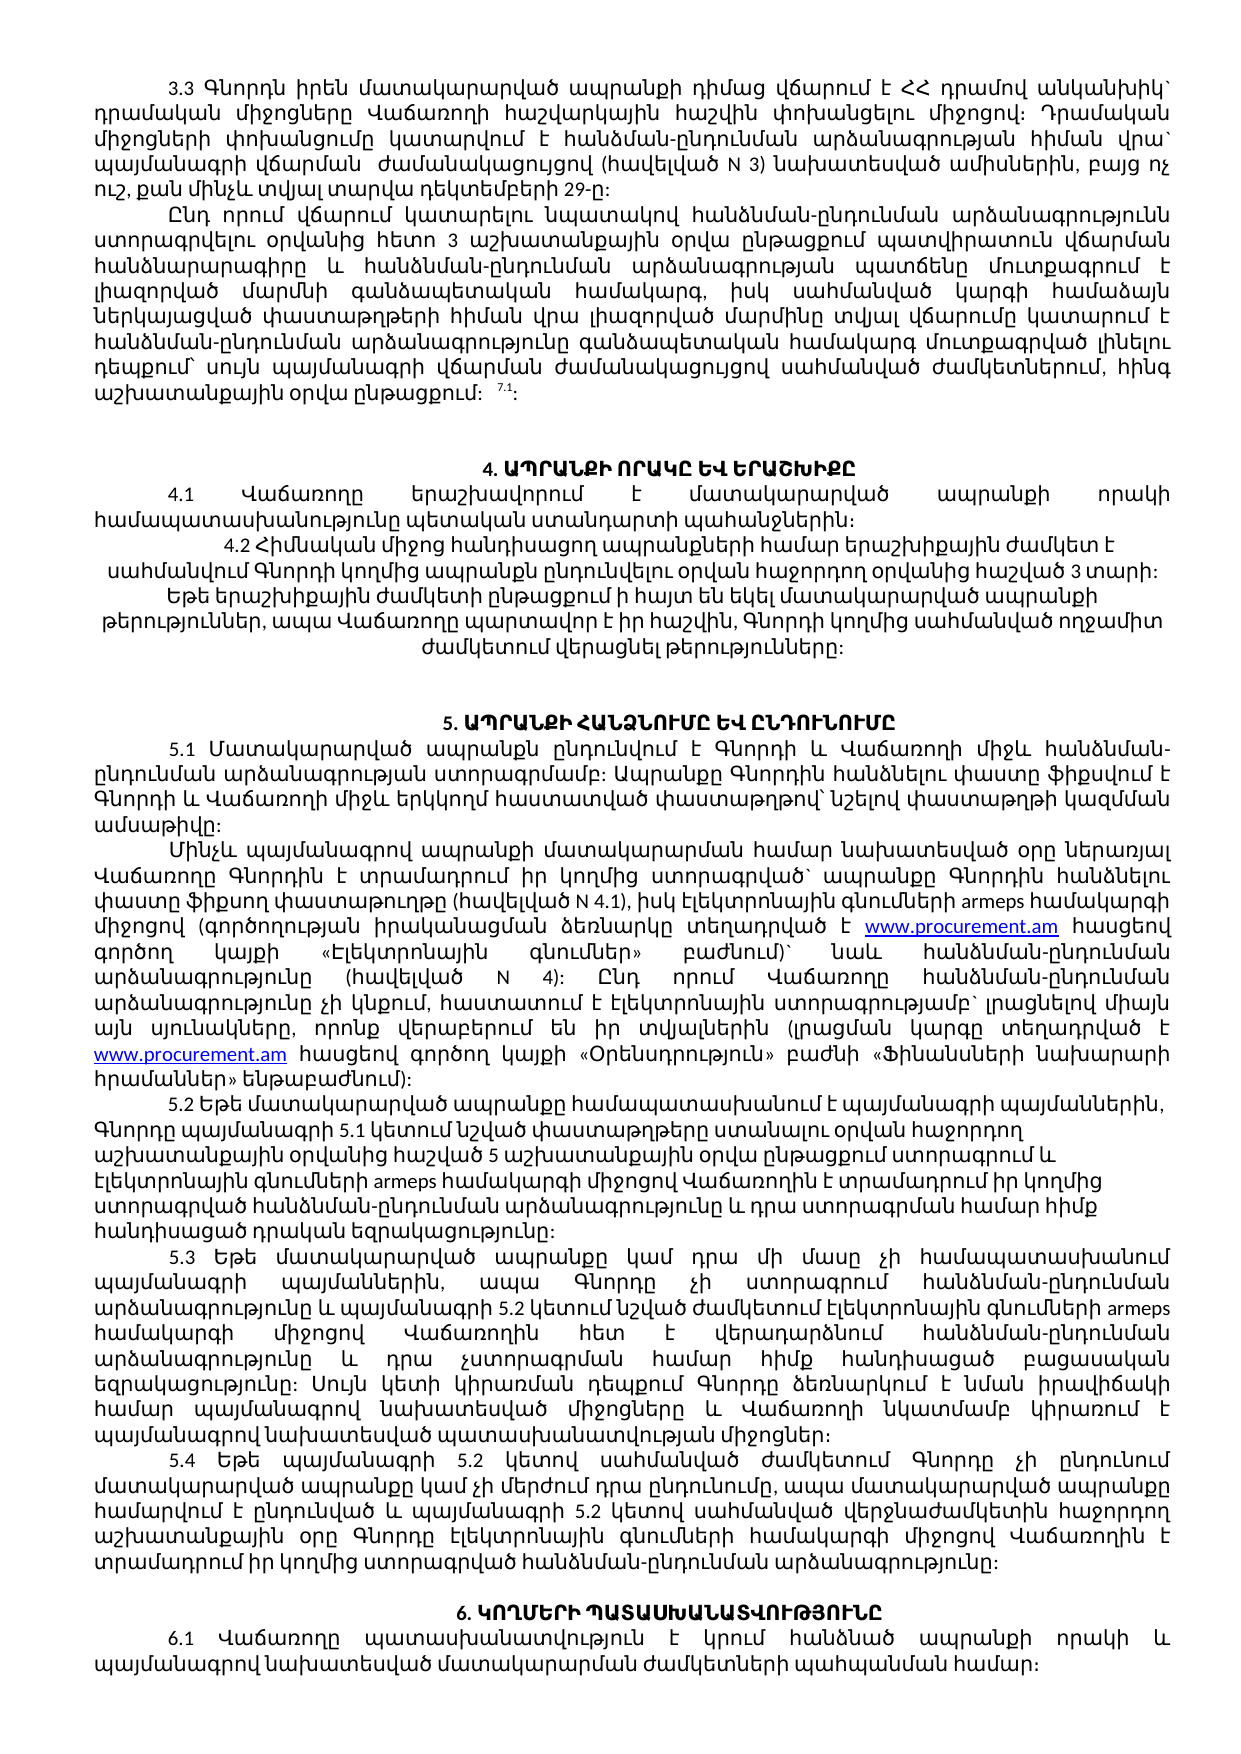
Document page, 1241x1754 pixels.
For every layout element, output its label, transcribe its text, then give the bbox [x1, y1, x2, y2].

text 5.1 Մատակարարված ապրանքն ընդունվում է Գնորդի և Վաճառողի միջև հանձնման-ընդունման արձանագրության ստորագրմամբ: Ապրանքը Գնորդին հանձնելու փաստը ֆիքսվում է Գնորդի և Վաճառողի միջև երկկողմ հաստատված փաստաթղթով՝ նշելով փաստաթղթի կազմման ամսաթիվը: [94, 736, 1171, 837]
text 4.1 Վաճառողը երաշխավորում է մատակարարված ապրանքի որակի համապատասխանությունը պետական ստանդարտի պահանջներին։ [94, 482, 1171, 532]
text 3.3 Գնորդն իրեն մատակարարված ապրանքի դիմաց վճարում է ՀՀ դրամով անկանխիկ` դրամական միջոցները Վաճառողի հաշվարկային հաշվին փոխանցելու միջոցով։ Դրամական միջոցների փոխանցումը կատարվում է հանձման-ընդունման արձանագրության հիման վրա` պայմանագրի վճարման ժամանակացույցով (հավելված N 3) նախատեսված ամիսներին, բայց ոչ ուշ, քան մինչև տվյալ տարվա դեկտեմբերի 29-ը: [94, 75, 1171, 202]
text 5.2 Եթե մատակարարված ապրանքը համապատասխանում է պայմանագրի պայմաններին, Գնորդը պայմանագրի 5.1 կետում նշված փաստաթղթերը ստանալու օրվան հաջորդող աշխատանքային օրվանից հաշված 5 աշխատանքային օրվա ընթացքում ստորագրում և էլեկտրոնային գնումների armeps համակարգի միջոցով Վաճառողին է տրամադրում իր կողմից ստորագրված հանձնման-ընդունման արձանագրությունը և դրա ստորագրման համար հիմք հանդիսացած դրական եզրակացությունը: [94, 1092, 1171, 1244]
text Մինչև պայմանագրով ապրանքի մատակարարման համար նախատեսված օրը ներառյալ Վաճառողը Գնորդին է տրամադրում իր կողմից ստորագրված` ապրանքը Գնորդին հանձնելու փաստը ֆիքսող փաստաթուղթը (հավելված N 4.1), իսկ էլեկտրոնային գնումների armeps համակարգի միջոցով (գործողության իրականացման ձեռնարկը տեղադրված է www.procurement.am հասցեով գործող կայքի «Էլեկտրոնային գնումներ» բաժնում)` նաև հանձնման-ընդունման արձանագրությունը (հավելված N 4): Ընդ որում Վաճառողը հանձնման-ընդունման արձանագրությունը չի կնքում, հաստատում է էլեկտրոնային ստորագրությամբ` լրացնելով միայն այն սյունակները, որոնք վերաբերում են իր տվյալներին (լրացման կարգը տեղադրված է www.procurement.am հասցեով գործող կայքի «Օրենսդրություն» բաժնի «Ֆինանսների նախարարի հրամաններ» ենթաբաժնում): [94, 837, 1171, 1092]
text 4. ԱՊՐԱՆՔԻ ՈՐԱԿԸ ԵՎ ԵՐԱՇԽԻՔԸ [94, 456, 1171, 482]
text 5.3 Եթե մատակարարված ապրանքը կամ դրա մի մասը չի համապատասխանում պայմանագրի պայմաններին, ապա Գնորդը չի ստորագրում հանձնման-ընդունման արձանագրությունը և պայմանագրի 5.2 կետում նշված ժամկետում էլեկտրոնային գնումների armeps համակարգի միջոցով Վաճառողին հետ է վերադարձնում հանձնման-ընդունման արձանագրությունը և դրա չստորագրման համար հիմք հանդիսացած բացասական եզրակացությունը: Սույն կետի կիրառման դեպքում Գնորդը ձեռնարկում է նման իրավիճակի համար պայմանագրով նախատեսված միջոցները և Վաճառողի նկատմամբ կիրառում է պայմանագրով նախատեսված պատասխանատվության միջոցներ։ [94, 1244, 1171, 1447]
text 4.2 Հիմնական միջոց հանդիսացող ապրանքների համար երաշխիքային ժամկետ է սահմանվում Գնորդի կողմից ապրանքն ընդունվելու օրվան հաջորդող օրվանից հաշված 3 տարի: Եթե երաշխիքային ժամկետի ընթացքում ի հայտ են եկել մատակարարված ապրանքի թերություններ, ապա Վաճառողը պարտավոր է իր հաշվին, Գնորդի կողմից սահմանված ողջամիտ ժամկետում վերացնել թերությունները: [94, 532, 1171, 659]
text 6. ԿՈՂՄԵՐԻ ՊԱՏԱՍԽԱՆԱՏՎՈՒԹՅՈՒՆԸ [94, 1600, 1171, 1625]
text 6.1 Վաճառողը պատասխանատվություն է կրում հանձնած ապրանքի որակի և պայմանագրով նախատեսված մատակարարման ժամկետների պահպանման համար։ [94, 1625, 1171, 1676]
text 5. ԱՊՐԱՆՔԻ ՀԱՆՁՆՈՒՄԸ ԵՎ ԸՆԴՈՒՆՈՒՄԸ [94, 710, 1171, 736]
text 5.4 Եթե պայմանագրի 5.2 կետով սահմանված ժամկետում Գնորդը չի ընդունում մատակարարված ապրանքը կամ չի մերժում դրա ընդունումը, ապա մատակարարված ապրանքը համարվում է ընդունված և պայմանագրի 5.2 կետով սահմանված վերջնաժամկետին հաջորդող աշխատանքային օրը Գնորդը էլեկտրոնային գնումների համակարգի միջոցով Վաճառողին է տրամադրում իր կողմից ստորագրված հանձնման-ընդունման արձանագրությունը: [94, 1447, 1171, 1574]
